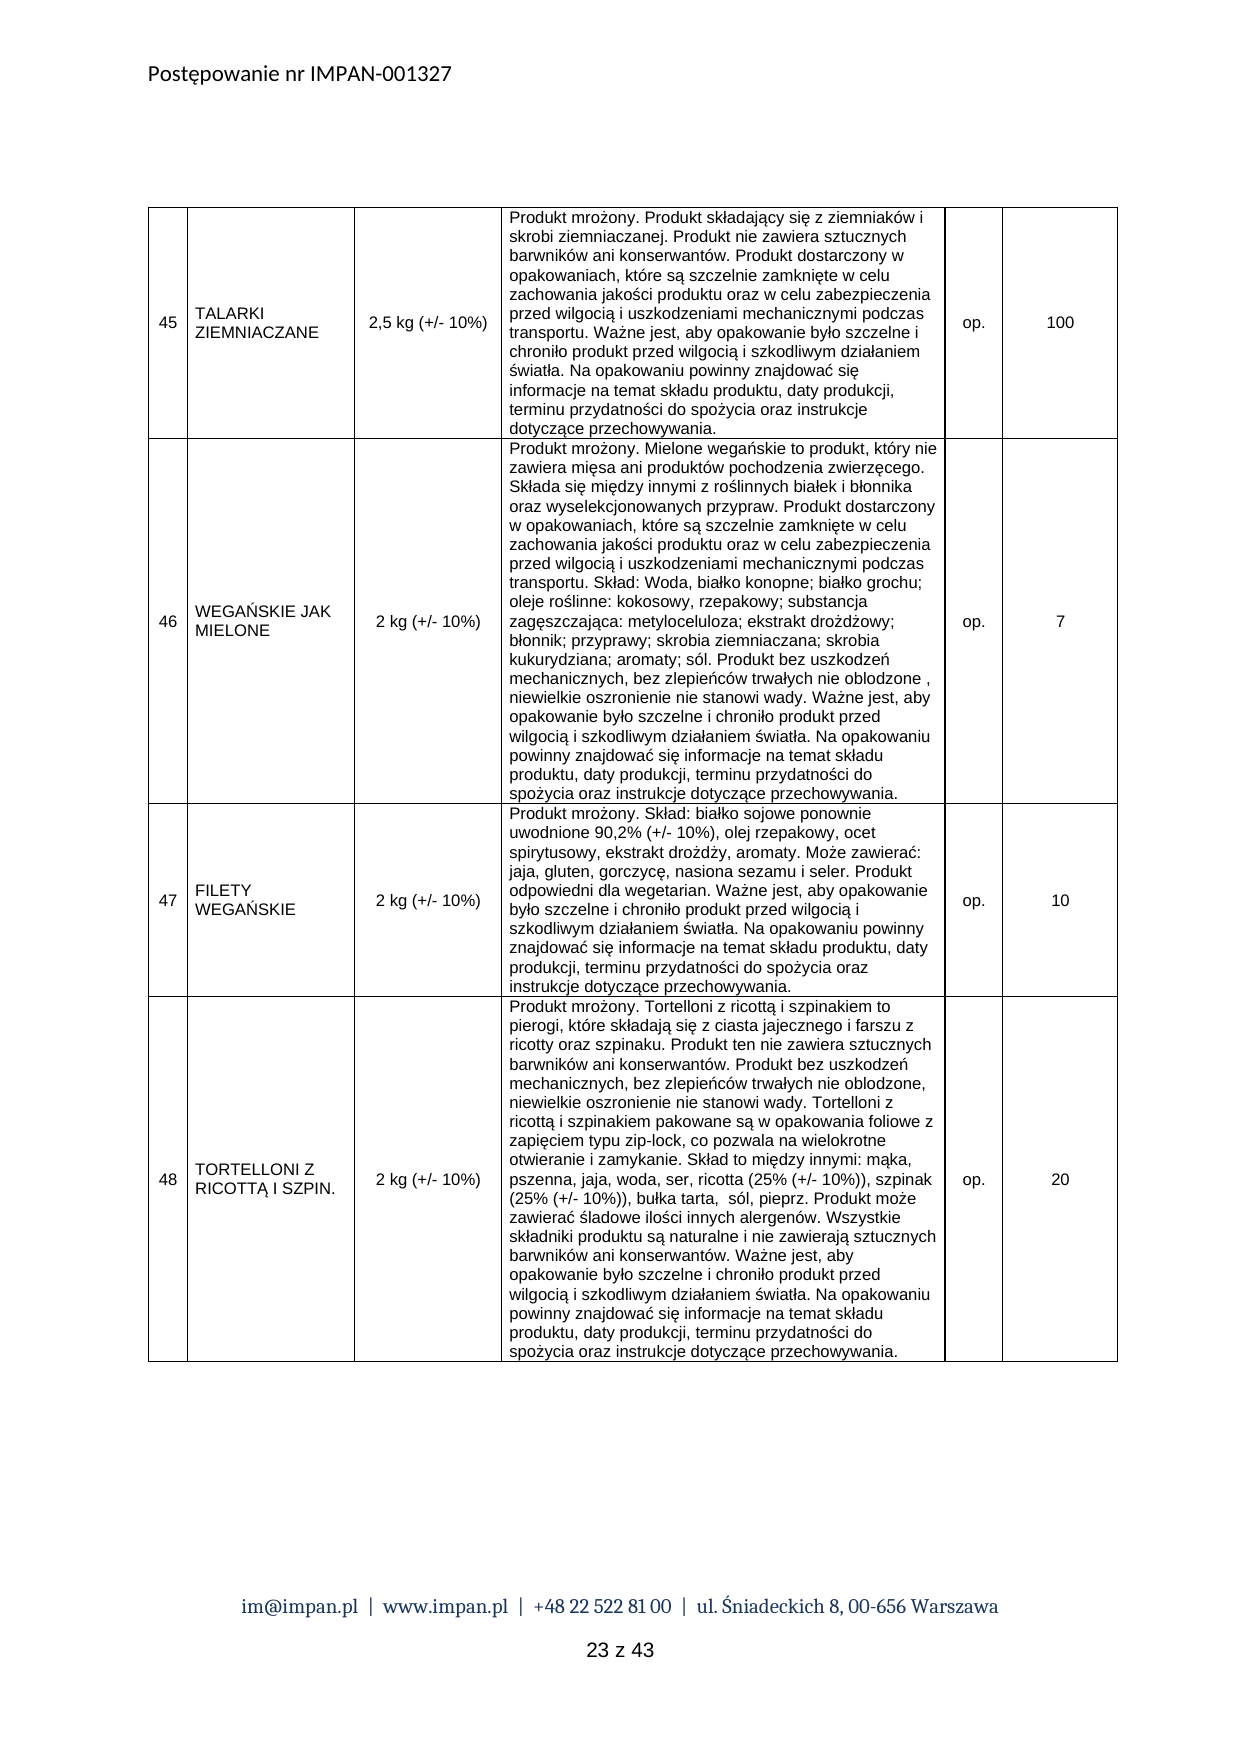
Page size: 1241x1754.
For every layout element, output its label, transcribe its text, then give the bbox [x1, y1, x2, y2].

table_cell 7 [1003, 439, 1117, 803]
table_cell op. [946, 804, 1002, 996]
table_cell Produkt mrożony. Produkt składający się z ziemniaków i skrobi ziemniaczanej. Produkt nie zawiera sztucznych barwników ani konserwantów. Produkt dostarczony w opakowaniach, które są szczelnie zamknięte w celu zachowania jakości produktu oraz w celu zabezpieczenia przed wilgocią i uszkodzeniami mechanicznymi podczas transportu. Ważne jest, aby opakowanie było szczelne i chroniło produkt przed wilgocią i szkodliwym działaniem światła. Na opakowaniu powinny znajdować się informacje na temat składu produktu, daty produkcji, terminu przydatności do spożycia oraz instrukcje dotyczące przechowywania. [502, 208, 944, 438]
table_cell 48 [149, 997, 187, 1361]
table_cell 47 [149, 804, 187, 996]
table_cell 20 [1003, 997, 1117, 1361]
table_cell 2 kg (+/- 10%) [355, 997, 501, 1361]
table_cell WEGAŃSKIE JAK MIELONE [188, 439, 354, 803]
table_cell op. [946, 439, 1002, 803]
table_cell 2,5 kg (+/- 10%) [355, 208, 501, 438]
table_cell 10 [1003, 804, 1117, 996]
table_cell Produkt mrożony. Tortelloni z ricottą i szpinakiem to pierogi, które składają się z ciasta jajecznego i farszu z ricotty oraz szpinaku. Produkt ten nie zawiera sztucznych barwników ani konserwantów. Produkt bez uszkodzeń mechanicznych, bez zlepieńców trwałych nie oblodzone, niewielkie oszronienie nie stanowi wady. Tortelloni z ricottą i szpinakiem pakowane są w opakowania foliowe z zapięciem typu zip-lock, co pozwala na wielokrotne otwieranie i zamykanie. Skład to między innymi: mąka, pszenna, jaja, woda, ser, ricotta (25% (+/- 10%)), szpinak (25% (+/- 10%)), bułka tarta, sól, pieprz. Produkt może zawierać śladowe ilości innych alergenów. Wszystkie składniki produktu są naturalne i nie zawierają sztucznych barwników ani konserwantów. Ważne jest, aby opakowanie było szczelne i chroniło produkt przed wilgocią i szkodliwym działaniem światła. Na opakowaniu powinny znajdować się informacje na temat składu produktu, daty produkcji, terminu przydatności do spożycia oraz instrukcje dotyczące przechowywania. [502, 997, 944, 1361]
table_cell TORTELLONI Z RICOTTĄ I SZPIN. [188, 997, 354, 1361]
table_cell 100 [1003, 208, 1117, 438]
table_cell 2 kg (+/- 10%) [355, 439, 501, 803]
table_cell 45 [149, 208, 187, 438]
table_cell 2 kg (+/- 10%) [355, 804, 501, 996]
table_cell FILETY WEGAŃSKIE [188, 804, 354, 996]
table_cell Produkt mrożony. Skład: białko sojowe ponownie uwodnione 90,2% (+/- 10%), olej rzepakowy, ocet spirytusowy, ekstrakt drożdży, aromaty. Może zawierać: jaja, gluten, gorczycę, nasiona sezamu i seler. Produkt odpowiedni dla wegetarian. Ważne jest, aby opakowanie było szczelne i chroniło produkt przed wilgocią i szkodliwym działaniem światła. Na opakowaniu powinny znajdować się informacje na temat składu produktu, daty produkcji, terminu przydatności do spożycia oraz instrukcje dotyczące przechowywania. [502, 804, 944, 996]
table_cell op. [946, 997, 1002, 1361]
table_cell 46 [149, 439, 187, 803]
table_cell op. [946, 208, 1002, 438]
table_cell TALARKI ZIEMNIACZANE [188, 208, 354, 438]
table_cell Produkt mrożony. Mielone wegańskie to produkt, który nie zawiera mięsa ani produktów pochodzenia zwierzęcego. Składa się między innymi z roślinnych białek i błonnika oraz wyselekcjonowanych przypraw. Produkt dostarczony w opakowaniach, które są szczelnie zamknięte w celu zachowania jakości produktu oraz w celu zabezpieczenia przed wilgocią i uszkodzeniami mechanicznymi podczas transportu. Skład: Woda, białko konopne; białko grochu; oleje roślinne: kokosowy, rzepakowy; substancja zagęszczająca: metyloceluloza; ekstrakt drożdżowy; błonnik; przyprawy; skrobia ziemniaczana; skrobia kukurydziana; aromaty; sól. Produkt bez uszkodzeń mechanicznych, bez zlepieńców trwałych nie oblodzone , niewielkie oszronienie nie stanowi wady. Ważne jest, aby opakowanie było szczelne i chroniło produkt przed wilgocią i szkodliwym działaniem światła. Na opakowaniu powinny znajdować się informacje na temat składu produktu, daty produkcji, terminu przydatności do spożycia oraz instrukcje dotyczące przechowywania. [502, 439, 944, 803]
